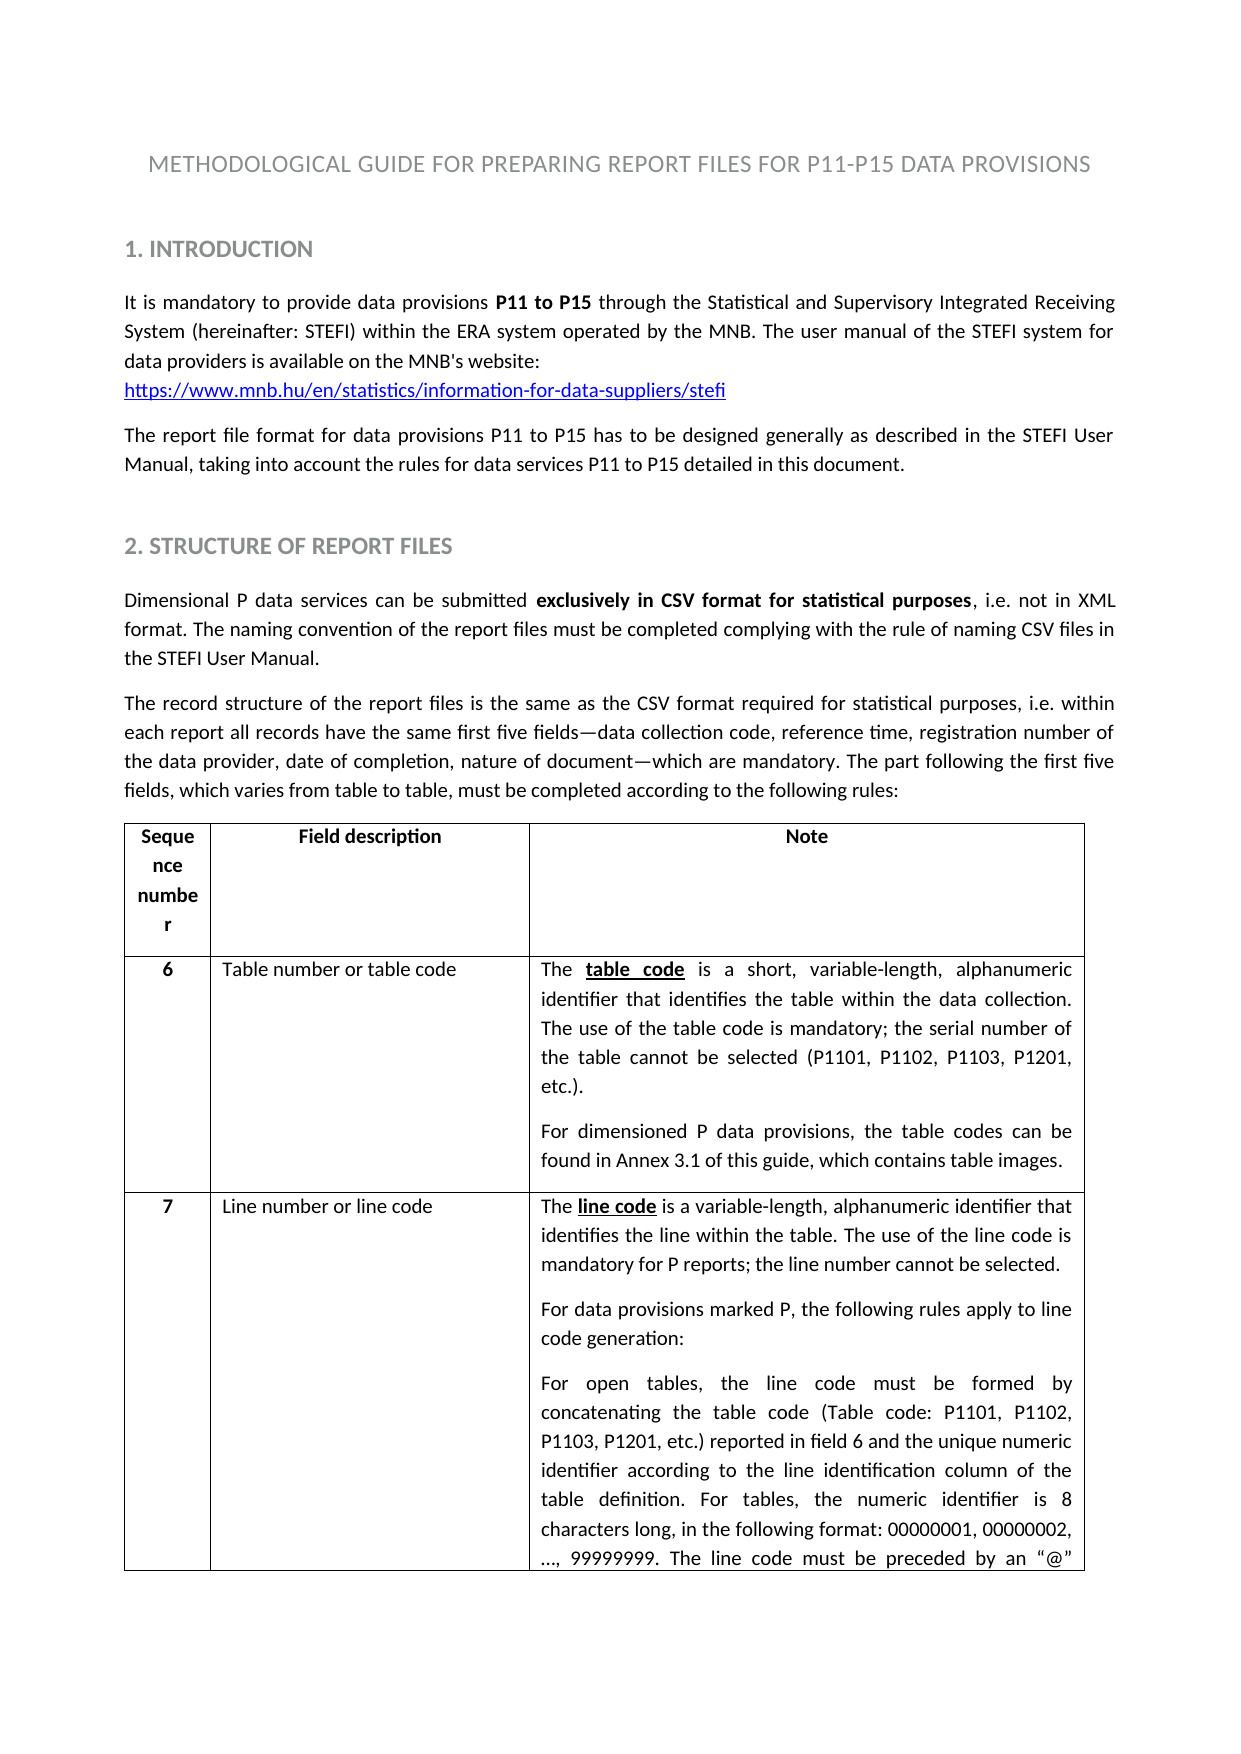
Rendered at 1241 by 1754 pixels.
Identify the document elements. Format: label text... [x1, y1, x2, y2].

table_cell The table code is a short, variable-length, alphanumeric identifier that identifies the table within the data collection. The use of the table code is mandatory; the serial number of the table cannot be selected (P1101, P1102, P1103, P1201, etc.). For dimensioned P data provisions, the table codes can be found in Annex 3.1 of this guide, which contains table images. [530, 957, 1084, 1192]
text Dimensional P data services can be submitted exclusively in CSV format for statistical purposes, i.e. not in XML format. The naming convention of the report files must be completed complying with the rule of naming CSV files in the STEFI User Manual. [124, 587, 1116, 671]
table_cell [530, 1193, 1084, 1570]
text It is mandatory to provide data provisions P11 to P15 through the Statistical and Supervisory Integrated Receiving System (hereinafter: STEFI) within the ERA system operated by the MNB. The user manual of the STEFI system for data providers is available on the MNB's website: [124, 289, 1116, 373]
text The record structure of the report files is the same as the CSV format required for statistical purposes, i.e. within each report all records have the same first five fields—data collection code, reference time, registration number of the data provider, date of completion, nature of document—which are mandatory. The part following the first five fields, which varies from table to table, must be completed according to the following rules: [124, 690, 1116, 803]
subtitle STRUCTURE OF REPORT FILES [124, 530, 1116, 561]
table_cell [211, 1193, 529, 1570]
table_cell 7 [125, 1193, 210, 1570]
table_cell Table number or table code [211, 957, 529, 1192]
text The report file format for data provisions P11 to P15 has to be designed generally as described in the STEFI User Manual, taking into account the rules for data services P11 to P15 detailed in this document. [124, 422, 1116, 476]
table_cell 6 [125, 957, 210, 1192]
table_header Sequence number [125, 824, 210, 956]
subtitle introduction [124, 233, 1116, 263]
table_header Note [530, 824, 1084, 956]
table_header Field description [211, 824, 529, 956]
text https://www.mnb.hu/en/statistics/information-for-data-suppliers/stefi [124, 377, 1116, 402]
title METHODOLOGICAL GUIDE FOR PREPARING REPORT FILES FOR P11-P15 DATA provisions [124, 148, 1116, 178]
